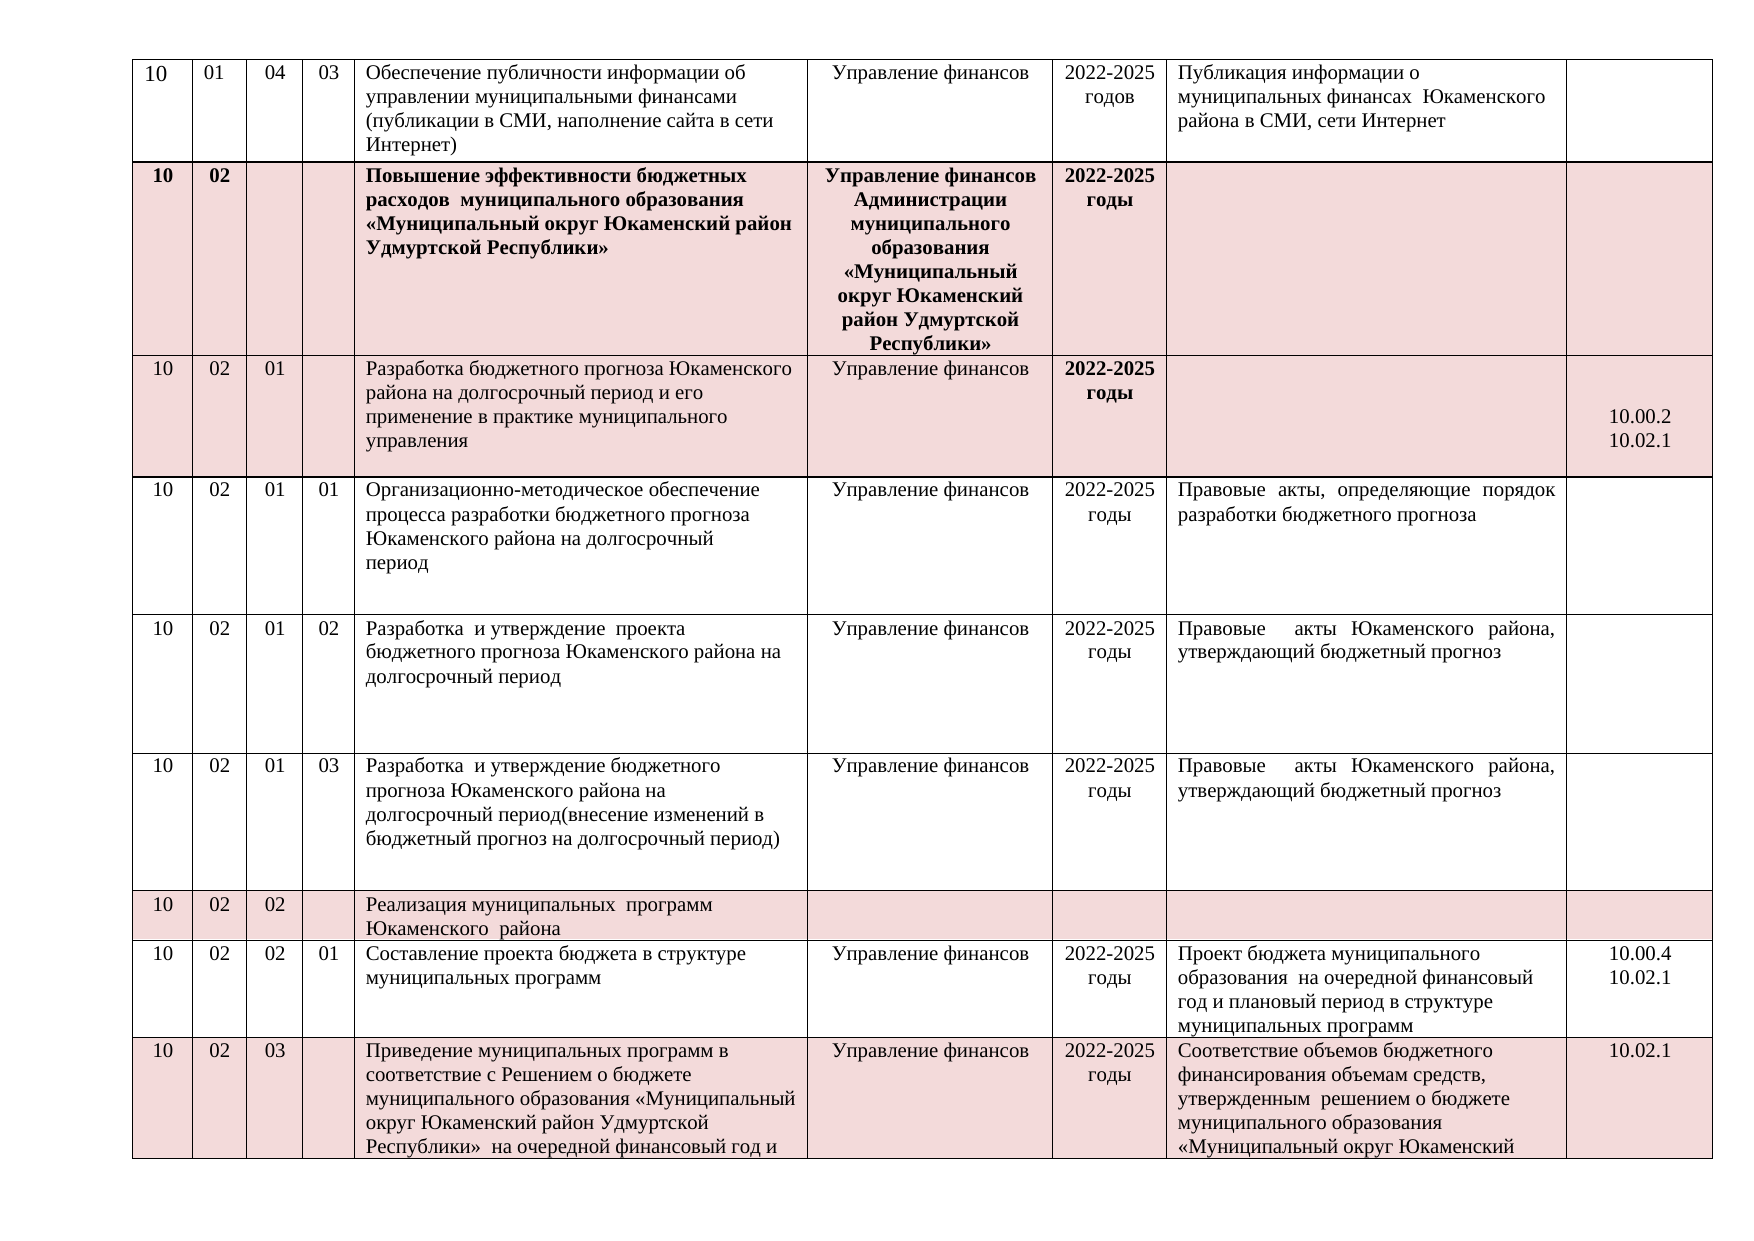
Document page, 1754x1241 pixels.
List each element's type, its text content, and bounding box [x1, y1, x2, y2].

table_cell Управление финансов [808, 754, 1052, 890]
table_cell Правовые акты Юкаменского района, утверждающий бюджетный прогноз [1167, 615, 1566, 752]
table_cell [303, 163, 354, 355]
table_cell [1167, 891, 1566, 939]
table_cell Повышение эффективности бюджетных расходов муниципального образования «Муниципальный округ Юкаменский район Удмуртской Республики» [355, 163, 807, 355]
table_cell Обеспечение публичности информации об управлении муниципальными финансами (публикации в СМИ, наполнение сайта в сети Интернет) [355, 60, 807, 161]
table_cell Разработка и утверждение бюджетного прогноза Юкаменского района на долгосрочный период(внесение изменений в бюджетный прогноз на долгосрочный период) [355, 754, 807, 890]
table_cell 02 [193, 1038, 246, 1158]
table_cell 10.00.2 10.02.1 [1567, 356, 1712, 476]
table_cell [1567, 478, 1712, 614]
table_cell 02 [193, 478, 246, 614]
table_cell Управление финансов [808, 1038, 1052, 1158]
table_cell [1567, 754, 1712, 890]
table_cell 02 [247, 891, 302, 939]
table_cell 01 [247, 478, 302, 614]
table_cell 10 [133, 163, 192, 355]
table_cell Публикация информации о муниципальных финансах Юкаменского района в СМИ, сети Интернет [1167, 60, 1566, 161]
table_cell 02 [193, 615, 246, 752]
table_cell [1567, 60, 1712, 161]
table_cell [1567, 615, 1712, 752]
table_cell [1167, 356, 1566, 476]
table_cell Управление финансов [808, 60, 1052, 161]
table_cell 01 [247, 356, 302, 476]
table_cell 01 [303, 941, 354, 1037]
table_cell Управление финансов [808, 941, 1052, 1037]
table_cell 02 [193, 754, 246, 890]
table_cell 10 [133, 1038, 192, 1158]
table_cell 04 [247, 60, 302, 161]
table_cell 02 [303, 615, 354, 752]
table_cell Реализация муниципальных программ Юкаменского района [355, 891, 807, 939]
table_cell 10.02.1 [1567, 1038, 1712, 1158]
table_cell 2022-2025 годов [1053, 60, 1166, 161]
table_cell 10 [133, 941, 192, 1037]
table_cell Правовые акты Юкаменского района, утверждающий бюджетный прогноз [1167, 754, 1566, 890]
table_cell [247, 163, 302, 355]
table_cell 2022-2025 годы [1053, 356, 1166, 476]
table_cell Разработка бюджетного прогноза Юкаменского района на долгосрочный период и его применение в практике муниципального управления [355, 356, 807, 476]
table_cell 10.00.4 10.02.1 [1567, 941, 1712, 1037]
table_cell [303, 891, 354, 939]
table_cell 01 [303, 478, 354, 614]
table_cell 01 [247, 615, 302, 752]
table_cell Организационно-методическое обеспечение процесса разработки бюджетного прогноза Юкаменского района на долгосрочный период [355, 478, 807, 614]
table_cell Управление финансов [808, 356, 1052, 476]
table_cell 10 [133, 478, 192, 614]
table_cell Управление финансов [808, 615, 1052, 752]
table_cell 02 [193, 891, 246, 939]
table_cell [303, 1038, 354, 1158]
table_cell 03 [303, 754, 354, 890]
table_cell 01 [247, 754, 302, 890]
table_cell 03 [303, 60, 354, 161]
table_cell Управление финансов [808, 478, 1052, 614]
table_cell 2022-2025 годы [1053, 1038, 1166, 1158]
table_cell [1167, 163, 1566, 355]
table_cell 2022-2025 годы [1053, 941, 1166, 1037]
table_cell 02 [193, 356, 246, 476]
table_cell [355, 1038, 807, 1158]
table_cell 2022-2025 годы [1053, 478, 1166, 614]
table_cell [1567, 163, 1712, 355]
table_cell Составление проекта бюджета в структуре муниципальных программ [355, 941, 807, 1037]
table_cell 02 [193, 941, 246, 1037]
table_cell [1167, 1038, 1566, 1158]
table_cell 02 [247, 941, 302, 1037]
table_cell 02 [193, 163, 246, 355]
table_cell 10 [133, 356, 192, 476]
table_cell [1053, 891, 1166, 939]
table_cell 2022-2025 годы [1053, 615, 1166, 752]
table_cell Управление финансов Администрации муниципального образования «Муниципальный округ Юкаменский район Удмуртской Республики» [808, 163, 1052, 355]
table_cell 10 [133, 891, 192, 939]
table_cell 10 [133, 60, 192, 161]
table_cell 2022-2025 годы [1053, 754, 1166, 890]
table_cell [808, 891, 1052, 939]
table_cell 03 [247, 1038, 302, 1158]
table_cell 10 [133, 615, 192, 752]
table_cell Разработка и утверждение проекта бюджетного прогноза Юкаменского района на долгосрочный период [355, 615, 807, 752]
table_cell Проект бюджета муниципального образования на очередной финансовый год и плановый период в структуре муниципальных программ [1167, 941, 1566, 1037]
table_cell 2022-2025 годы [1053, 163, 1166, 355]
table_cell 01 [193, 60, 246, 161]
table_cell Правовые акты, определяющие порядок разработки бюджетного прогноза [1167, 478, 1566, 614]
table_cell [303, 356, 354, 476]
table_cell 10 [133, 754, 192, 890]
table_cell [1567, 891, 1712, 939]
